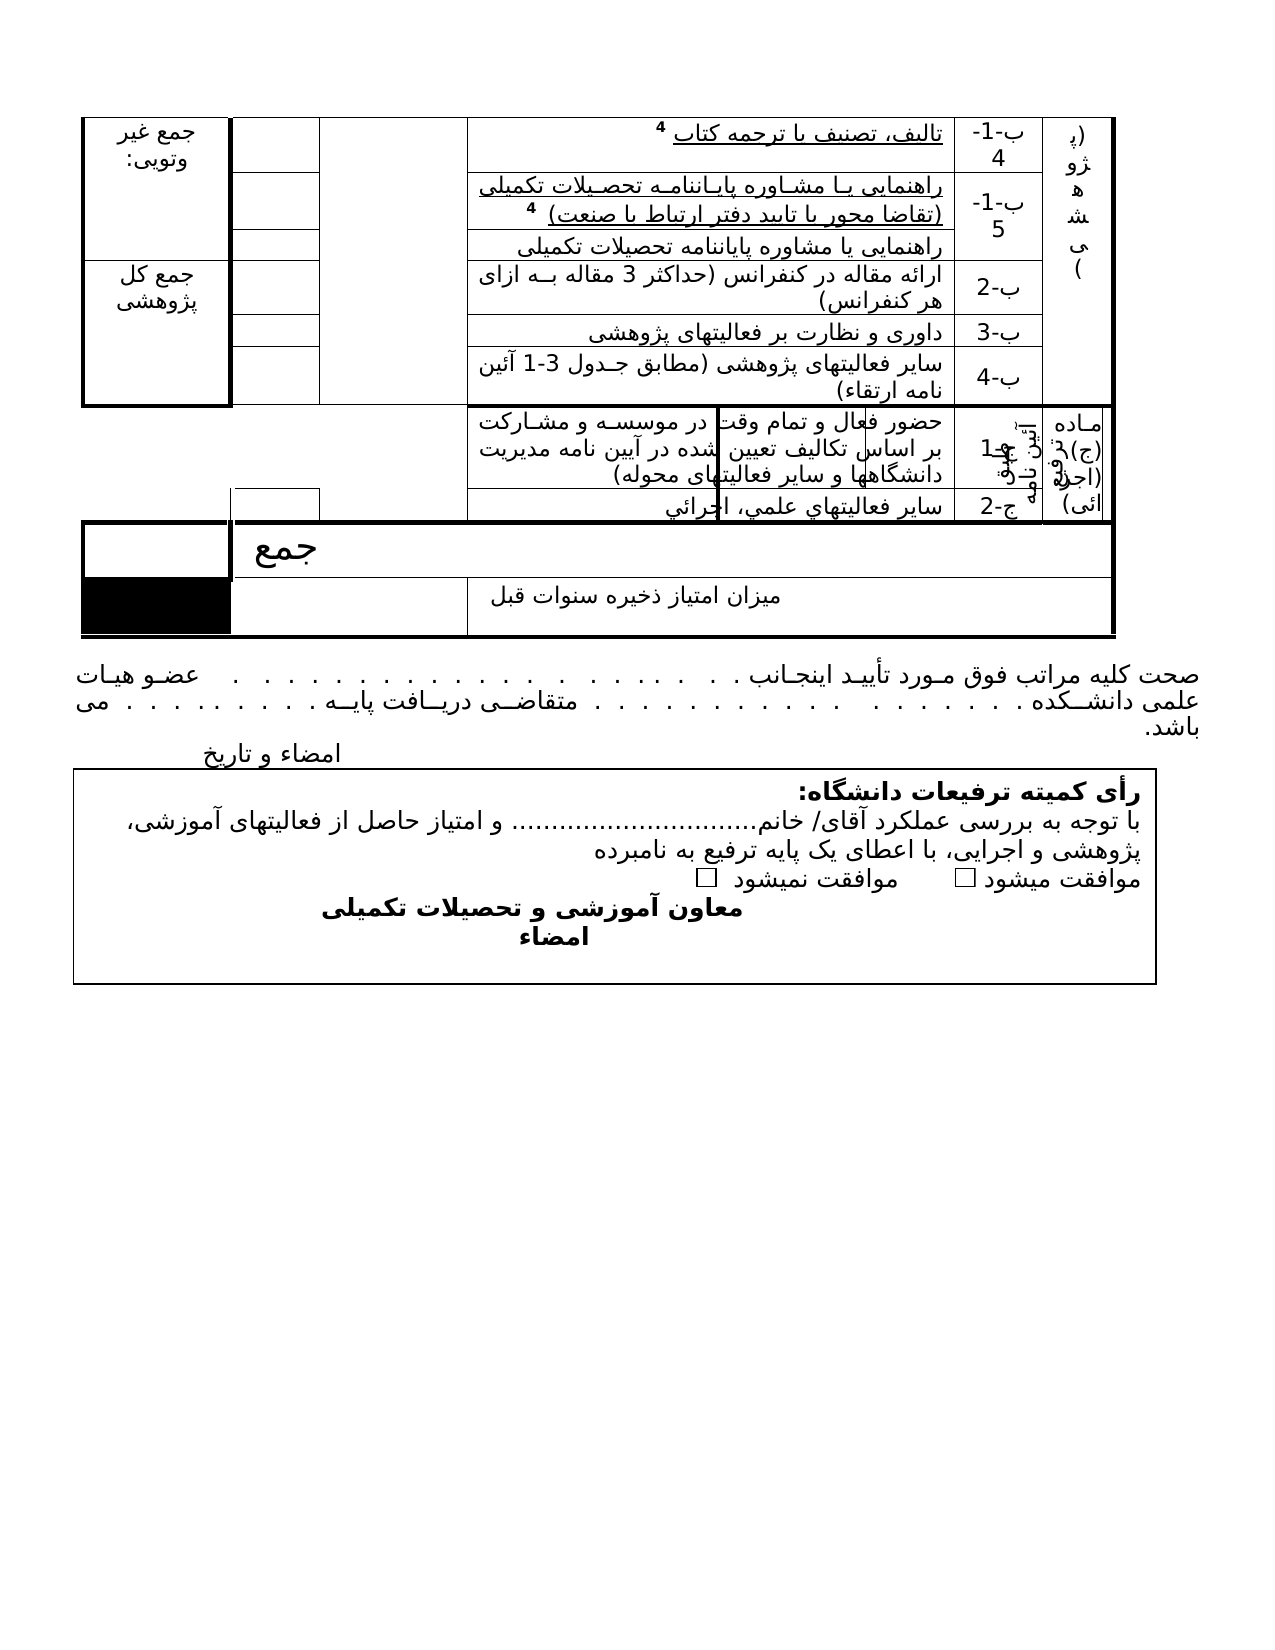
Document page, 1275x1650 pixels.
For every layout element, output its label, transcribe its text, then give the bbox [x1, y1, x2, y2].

table_cell ب-1-5 [955, 173, 1042, 260]
table_cell حضور فعال و تمام وقت در موسسه و مشارکت بر اساس تکالیف تعیین شده در آیین نامه مدیریت دانشگاهها و سایر فعالیتهای محوله) [468, 408, 716, 488]
table_cell [233, 315, 319, 346]
table_cell [233, 230, 319, 260]
table_cell سایر فعاليتهاي علمي، اجرائي [468, 489, 716, 520]
table_cell جمع کل پژوهشی [85, 261, 228, 404]
table_cell ج-2 [955, 489, 1042, 520]
table_cell راهنمایی یا مشاوره پایاننامه تحصیلات تکمیلی (تقاضا محور با تایید دفتر ارتباط با صنعت) 4 [468, 173, 954, 228]
table_cell جمع غیر وتویی: [85, 117, 231, 260]
table_cell میزان امتیاز ذخیره سنوات قبل [468, 578, 1111, 634]
table_cell [231, 577, 467, 634]
text صحت کلیه مراتب فوق مورد تأیید اینجانب . . . . . . . . . . . . . . . . . . . . . عضو هیات علمی دانشکده . . . . . . . . . . . . . . . . . . متقاضی دریافت پایه . . . . . . . . . می باشد. [75, 663, 1200, 742]
table_cell ب-4 [955, 347, 1042, 404]
table_cell [231, 117, 319, 172]
table_cell [233, 347, 319, 404]
table_cell [85, 577, 230, 634]
table_cell [231, 488, 319, 520]
table_cell داوری و نظارت بر فعالیتهای پژوهشی [468, 315, 954, 346]
table_cell ارائه مقاله در کنفرانس (حداکثر 3 مقاله به ازای هر کنفرانس) [468, 261, 954, 314]
table_cell [866, 408, 954, 488]
table_cell راهنمایی یا مشاوره پایاننامه تحصیلات تکمیلی [468, 230, 954, 260]
table_cell ب-1-4 [955, 118, 1042, 172]
table_cell سایر فعاليتهاي علمي، اجرائي [720, 489, 954, 520]
table_cell طبق آئین نامه ترفیع [1043, 408, 1102, 520]
table_cell ب-2 [955, 261, 1042, 314]
table_cell سایر فعالیتهای پژوهشی (مطابق جدول 3-1 آئین نامه ارتقاء) [468, 347, 954, 404]
table_cell [233, 261, 319, 314]
table_cell [720, 408, 865, 488]
table_cell [85, 520, 228, 577]
table_cell ب-3 [955, 315, 1042, 346]
table_cell تالیف، تصنیف یا ترجمه کتاب 4 [468, 118, 954, 172]
table_cell [233, 173, 319, 228]
table_cell جمع [233, 520, 1111, 577]
table_cell طبق آئین نامه ترفیع [955, 408, 1042, 488]
text امضاء و تاریخ [75, 742, 1200, 768]
